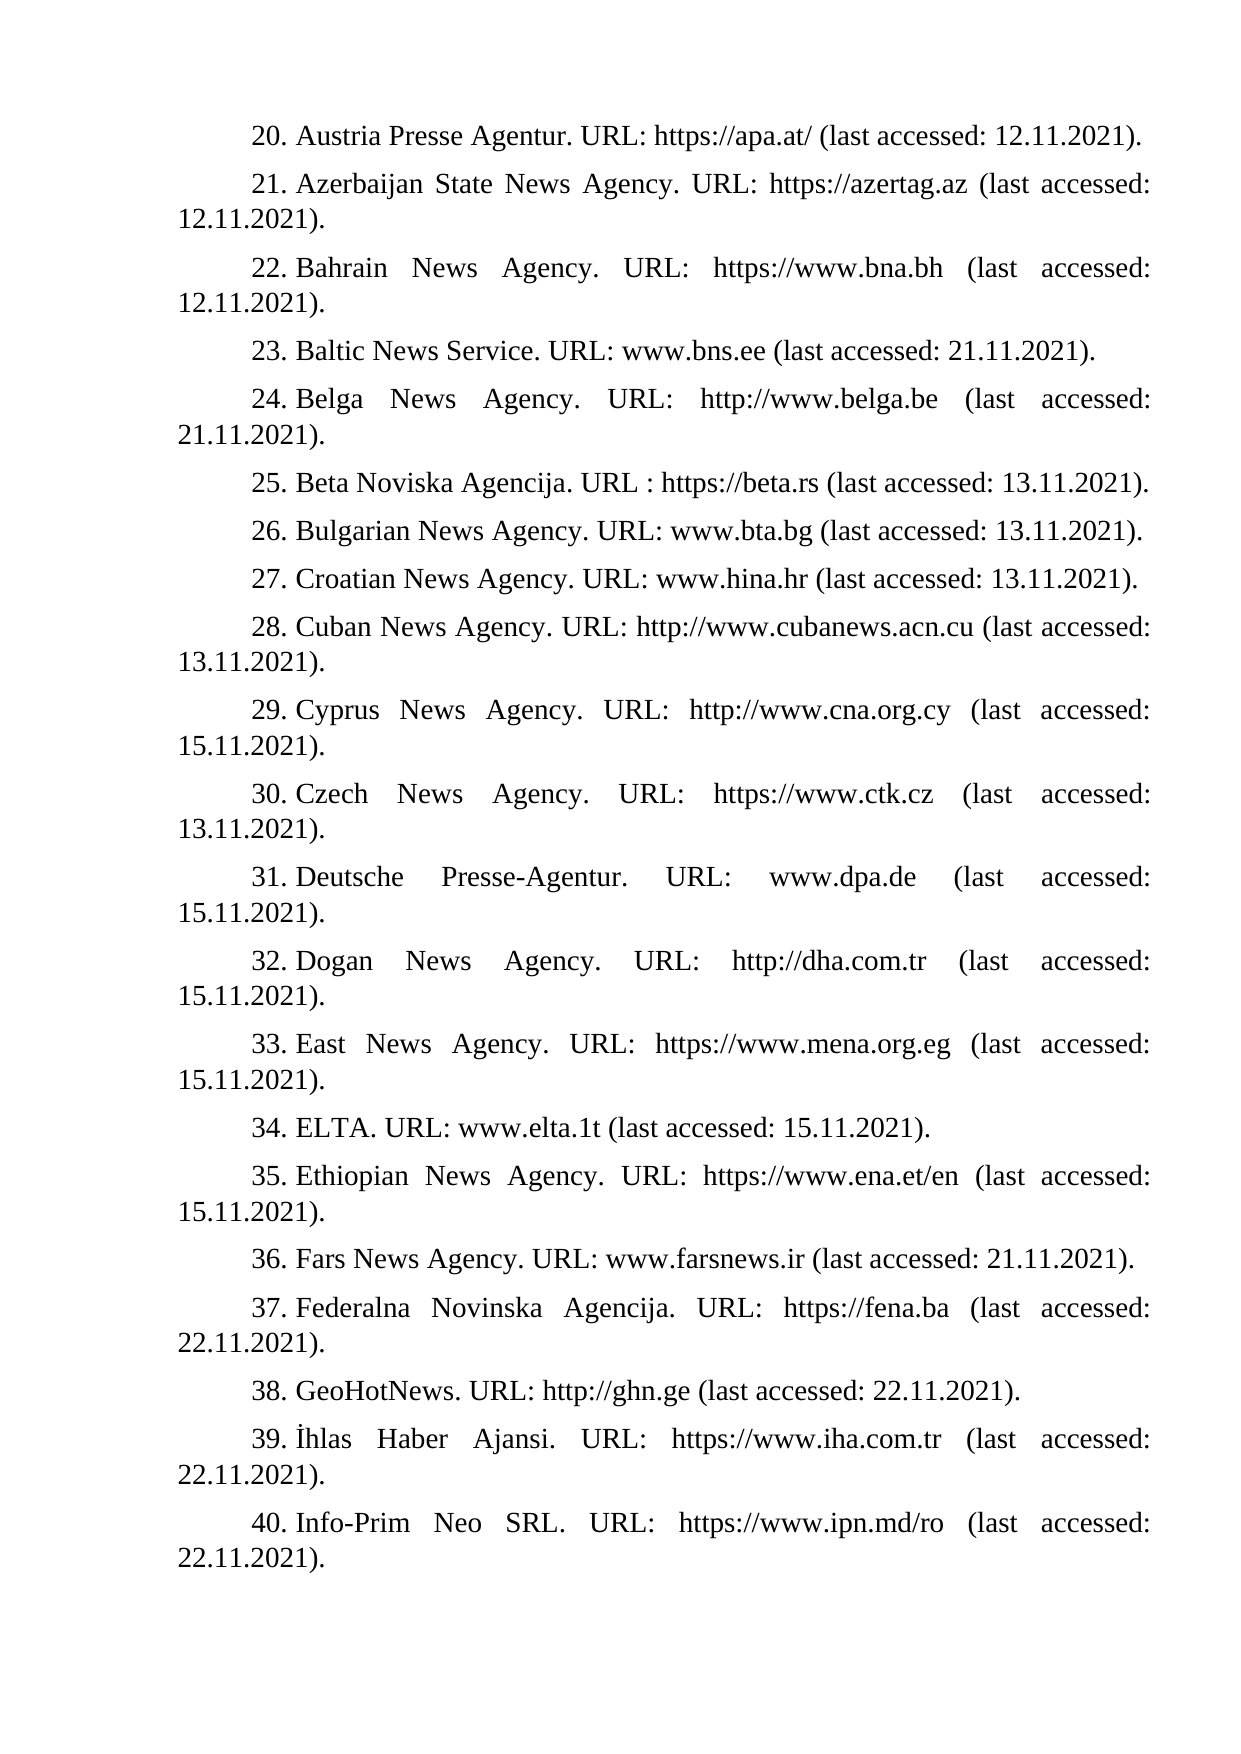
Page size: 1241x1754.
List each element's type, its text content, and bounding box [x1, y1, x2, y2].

list Austria Presse Agentur. URL: https://apa.at/ (last accessed: 12.11.2021). [177, 118, 1152, 152]
list Beta Noviska Agencija. URL : https://beta.rs (last accessed: 13.11.2021). [177, 465, 1152, 498]
list Ethiopian News Agency. URL: https://www.ena.et/en (last accessed: 15.11.2021). [177, 1158, 1152, 1227]
list Fars News Agency. URL: www.farsnews.ir (last accessed: 21.11.2021). [177, 1242, 1152, 1275]
list Deutsche Presse-Agentur. URL: www.dpa.de (last accessed: 15.11.2021). [177, 859, 1152, 928]
list Bahrain News Agency. URL: https://www.bna.bh (last accessed: 12.11.2021). [177, 250, 1152, 319]
list Czech News Agency. URL: https://www.ctk.cz (last accessed: 13.11.2021). [177, 776, 1152, 845]
list Dogan News Agency. URL: http://dha.com.tr (last accessed: 15.11.2021). [177, 943, 1152, 1012]
list Cyprus News Agency. URL: http://www.cna.org.cy (last accessed: 15.11.2021). [177, 692, 1152, 761]
list Federalna Novinska Agencija. URL: https://fena.ba (last accessed: 22.11.2021). [177, 1290, 1152, 1359]
list Bulgarian News Agency. URL: www.bta.bg (last accessed: 13.11.2021). [177, 513, 1152, 546]
list Info-Prim Neo SRL. URL: https://www.ipn.md/ro (last accessed: 22.11.2021). [177, 1505, 1152, 1574]
list Azerbaijan State News Agency. URL: https://azertag.az (last accessed: 12.11.2021). [177, 166, 1152, 235]
list East News Agency. URL: https://www.mena.org.eg (last accessed: 15.11.2021). [177, 1027, 1152, 1096]
list Cuban News Agency. URL: http://www.cubanews.acn.cu (last accessed: 13.11.2021). [177, 609, 1152, 678]
list Baltic News Service. URL: www.bns.ее (last accessed: 21.11.2021). [177, 333, 1152, 367]
list İhlas Haber Ajansі. URL: https://www.iha.com.tr (last accessed: 22.11.2021). [177, 1421, 1152, 1490]
list ELTA. URL: www.elta.1t (last accessed: 15.11.2021). [177, 1110, 1152, 1144]
list Belga News Agency. URL: http://www.belga.be (last accessed: 21.11.2021). [177, 381, 1152, 450]
list GeoHotNews. URL: http://ghn.ge (last accessed: 22.11.2021). [177, 1373, 1152, 1407]
list Croatian News Agency. URL: www.hina.hr (last accessed: 13.11.2021). [177, 561, 1152, 594]
